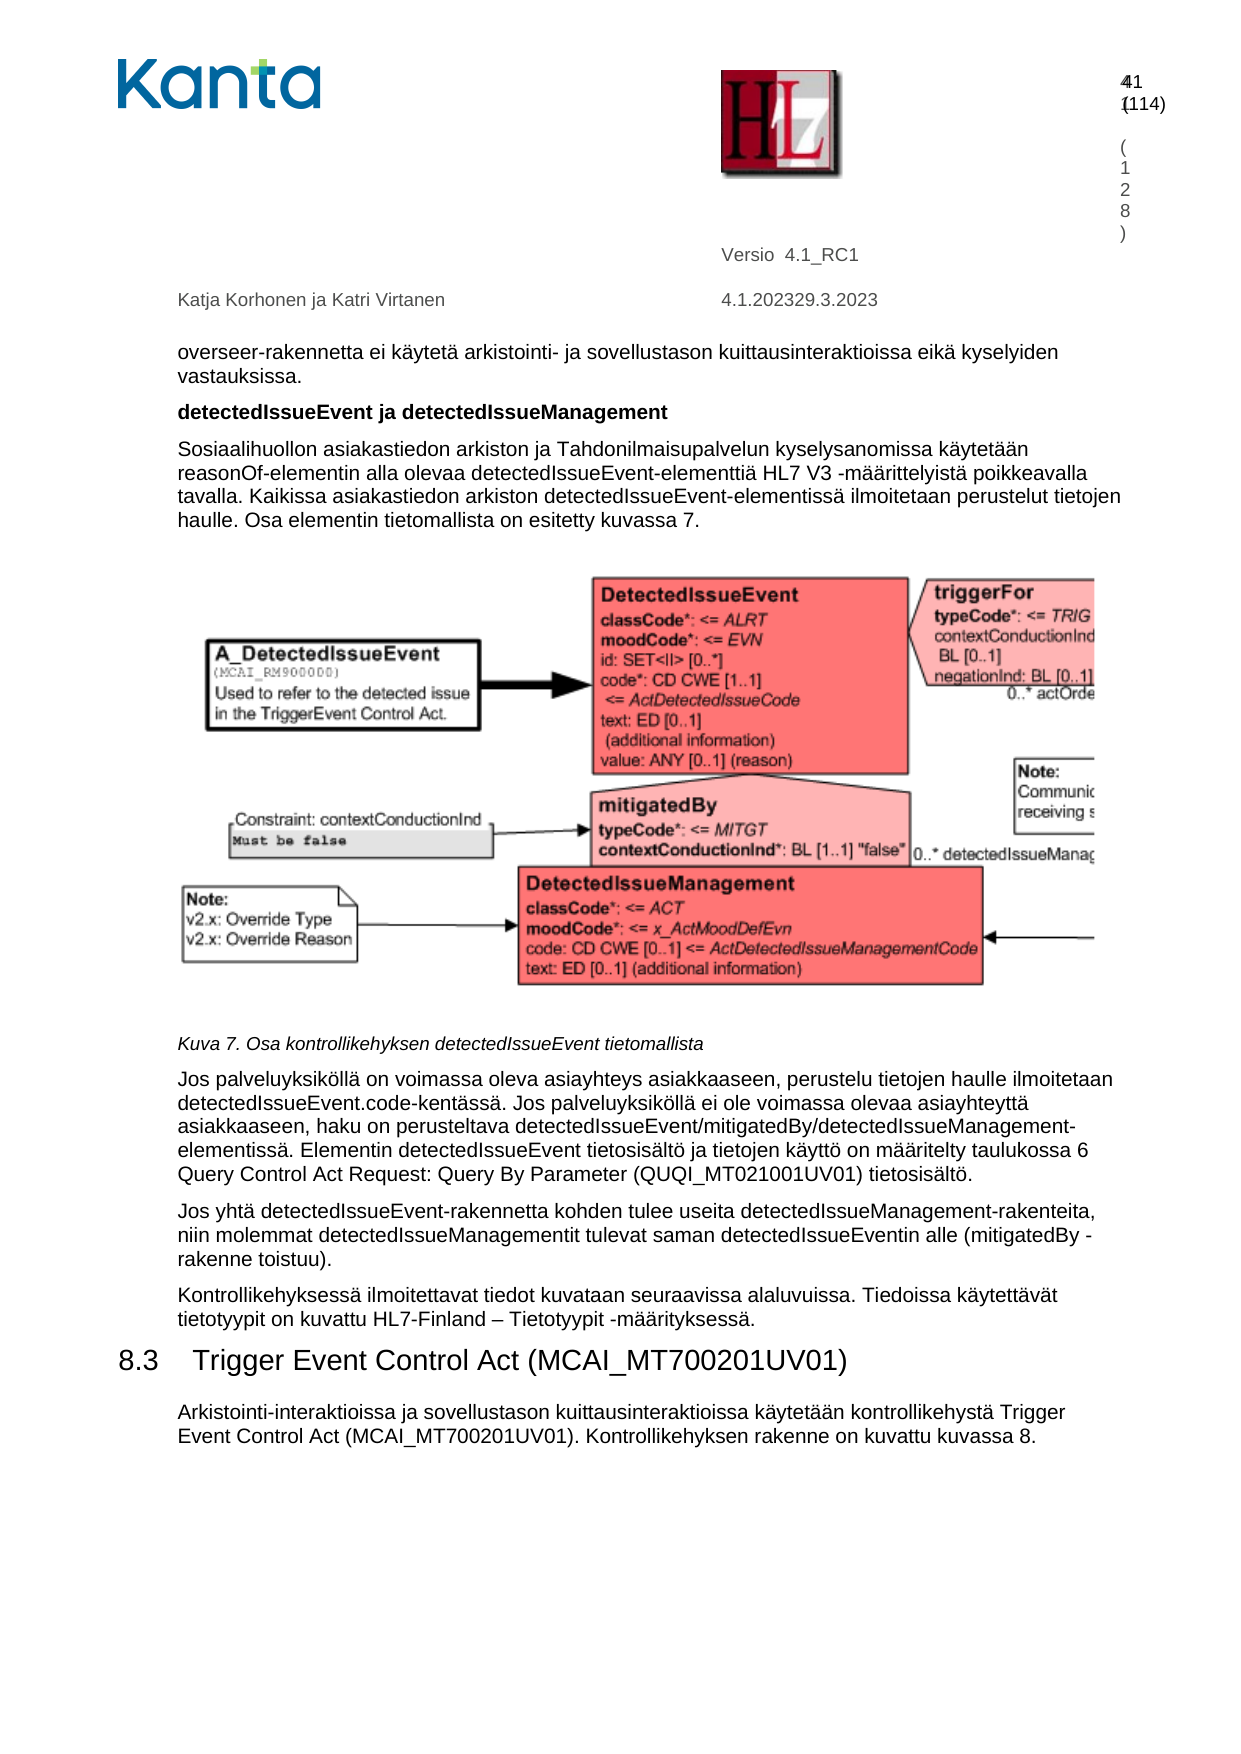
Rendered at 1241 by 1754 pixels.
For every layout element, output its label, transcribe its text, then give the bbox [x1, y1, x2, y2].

text Arkistointi-interaktioissa ja sovellustason kuittausinteraktioissa käytetään kontrollikehystä Trigger Event Control Act (MCAI_MT700201UV01). Kontrollikehyksen rakenne on kuvattu kuvassa 8. [177, 1400, 1122, 1448]
text Jos yhtä detectedIssueEvent-rakennetta kohden tulee useita detectedIssueManagement-rakenteita, niin molemmat detectedIssueManagementit tulevat saman detectedIssueEventin alle (mitigatedBy -rakenne toistuu). [177, 1199, 1122, 1271]
picture [177, 544, 1095, 1020]
text Kontrollikehyksessä ilmoitettavat tiedot kuvataan seuraavissa alaluvuissa. Tiedoissa käytettävät tietotyypit on kuvattu HL7-Finland – Tietotyypit -määrityksessä. [177, 1283, 1122, 1331]
text Jos palveluyksiköllä on voimassa oleva asiayhteys asiakkaaseen, perustelu tietojen haulle ilmoitetaan detectedIssueEvent.code-kentässä. Jos palveluyksiköllä ei ole voimassa olevaa asiayhteyttä asiakkaaseen, haku on perusteltava detectedIssueEvent/mitigatedBy/detectedIssueManagement-elementissä. Elementin detectedIssueEvent tietosisältö ja tietojen käyttö on määritelty taulukossa 6 Query Control Act Request: Query By Parameter (QUQI_MT021001UV01) tietosisältö. [177, 1066, 1122, 1186]
subtitle Trigger Event Control Act (MCAI_MT700201UV01) [118, 1343, 1122, 1377]
picture [721, 70, 844, 179]
text detectedIssueEvent ja detectedIssueManagement [177, 400, 1122, 424]
text overseer-rakennetta ei käytetä arkistointi- ja sovellustason kuittausinteraktioissa eikä kyselyiden vastauksissa. [177, 339, 1122, 387]
picture [118, 59, 321, 109]
text Sosiaalihuollon asiakastiedon arkiston ja Tahdonilmaisupalvelun kyselysanomissa käytetään reasonOf-elementin alla olevaa detectedIssueEvent-elementtiä HL7 V3 -määrittelyistä poikkeavalla tavalla. Kaikissa asiakastiedon arkiston detectedIssueEvent-elementissä ilmoitetaan perustelut tietojen haulle. Osa elementin tietomallista on esitetty kuvassa 7. [177, 436, 1122, 532]
text Kuva 7. Osa kontrollikehyksen detectedIssueEvent tietomallista [177, 1032, 1122, 1054]
